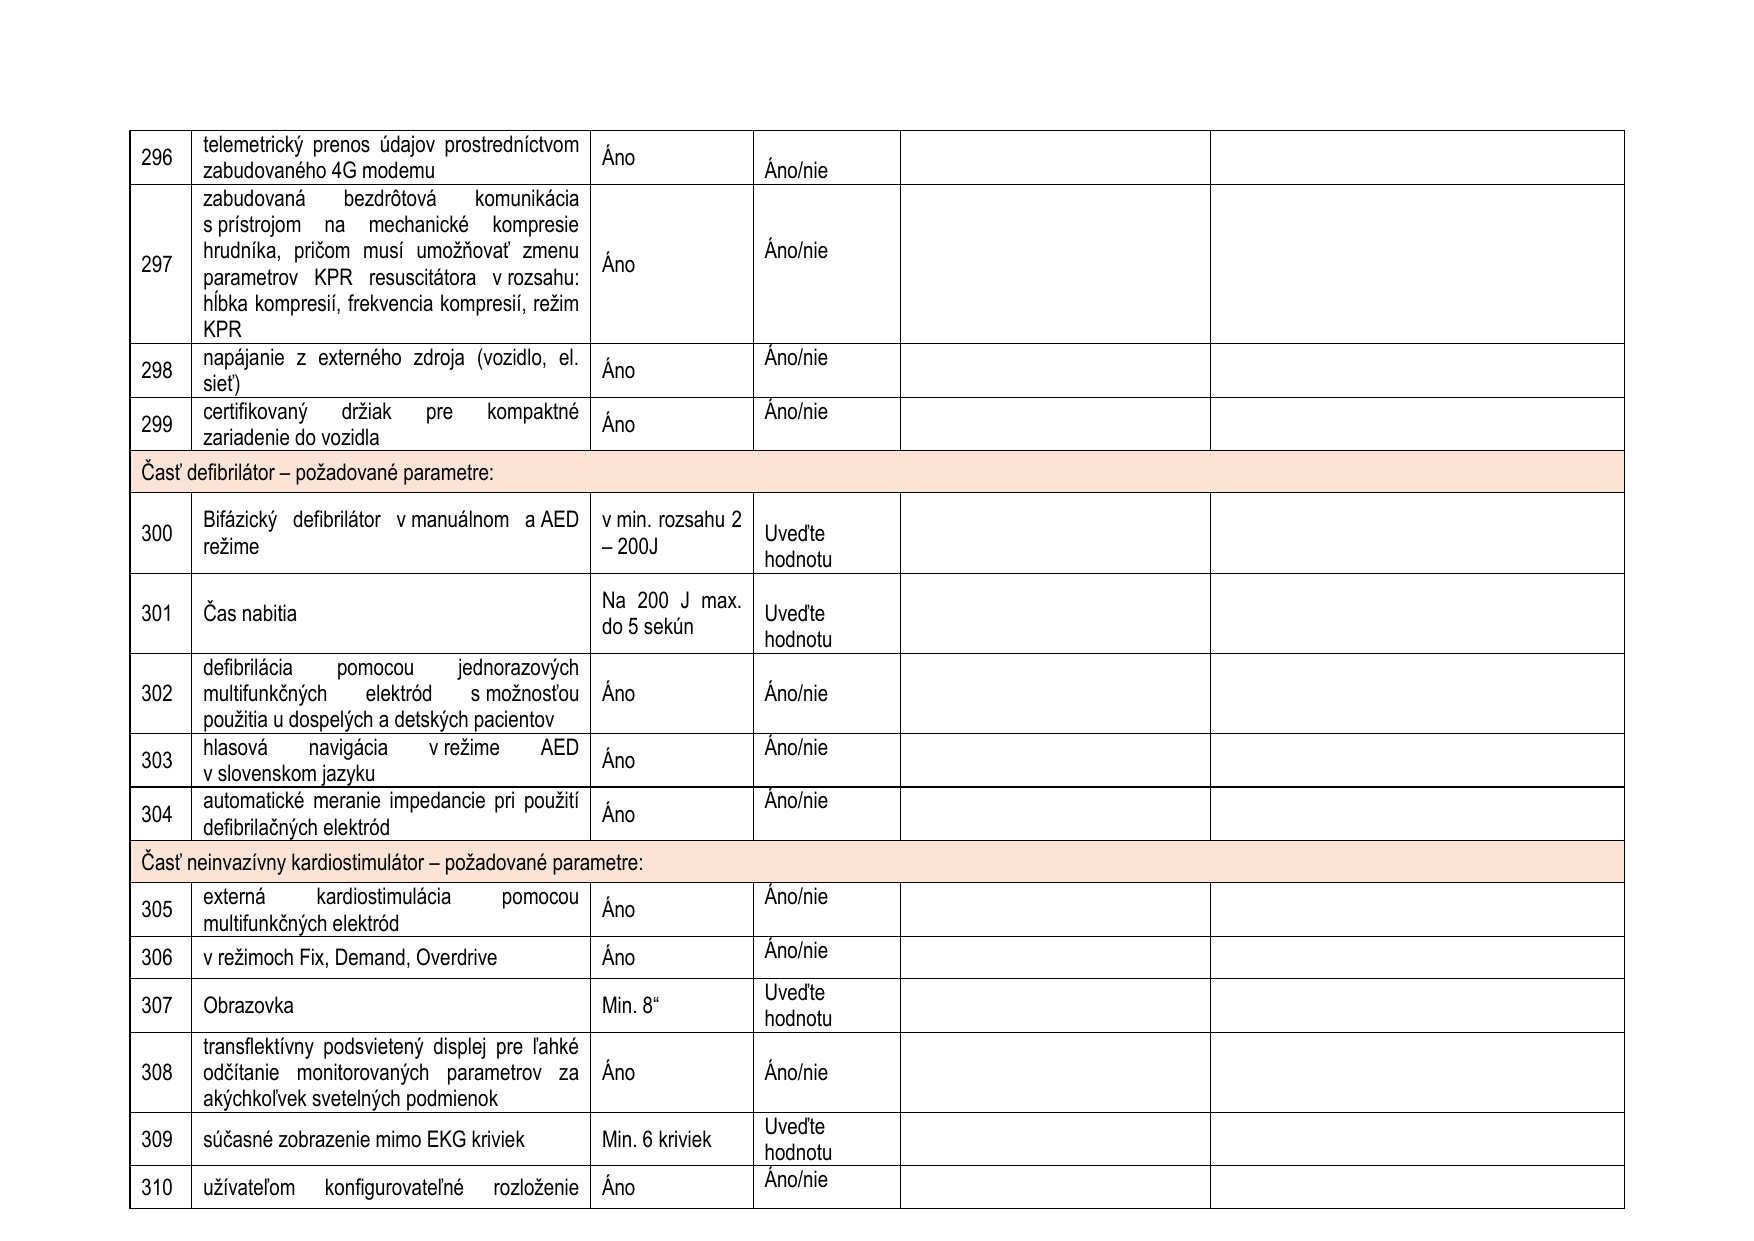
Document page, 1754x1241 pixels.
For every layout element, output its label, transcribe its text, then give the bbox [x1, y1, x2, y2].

table_cell Áno [591, 344, 753, 397]
table_cell automatické meranie impedancie pri použití defibrilačných elektród [192, 788, 590, 840]
table_cell [1211, 1166, 1624, 1207]
table_cell [1211, 131, 1624, 184]
table_cell Min. 8“ [591, 979, 753, 1032]
table_cell zabudovaná bezdrôtová komunikácia s prístrojom na mechanické kompresie hrudníka, pričom musí umožňovať zmenu parametrov KPR resuscitátora v rozsahu: hĺbka kompresií, frekvencia kompresií, režim KPR [192, 185, 590, 343]
table_cell Áno/nie [754, 1033, 900, 1112]
table_cell Áno [591, 937, 753, 978]
table_cell Áno [591, 1033, 753, 1112]
table_cell súčasné zobrazenie mimo EKG kriviek [192, 1113, 590, 1165]
table_cell 307 [131, 979, 191, 1032]
table_cell Áno [591, 398, 753, 450]
table_cell Na 200 J max. do 5 sekún [591, 574, 753, 652]
table_cell [901, 1166, 1210, 1207]
table_cell v min. rozsahu 2 – 200J [591, 493, 753, 572]
table_cell [901, 398, 1210, 450]
table_cell Áno [591, 131, 753, 184]
table_cell Áno [591, 185, 753, 343]
table_cell [901, 979, 1210, 1032]
table_cell Áno [591, 788, 753, 840]
table_cell 309 [131, 1113, 191, 1165]
table_cell Bifázický defibrilátor v manuálnom a AED režime [192, 493, 590, 572]
table_cell [901, 1033, 1210, 1112]
table_cell [901, 574, 1210, 652]
table_cell Áno/nie [754, 185, 900, 343]
table_cell [1211, 1033, 1624, 1112]
table_cell 306 [131, 937, 191, 978]
table_cell [901, 344, 1210, 397]
table_cell [1211, 1113, 1624, 1165]
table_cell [192, 1166, 590, 1207]
table_cell [1211, 344, 1624, 397]
table_cell hlasová navigácia v režime AED v slovenskom jazyku [192, 734, 590, 786]
table_cell Áno/nie [754, 937, 900, 978]
table_cell [901, 883, 1210, 936]
table_cell 310 [131, 1166, 191, 1207]
table_cell Uveďte hodnotu [754, 493, 900, 572]
table_cell Áno/nie [754, 131, 900, 184]
table_cell Áno/nie [754, 398, 900, 450]
table_cell Áno/nie [754, 788, 900, 840]
table_cell transflektívny podsvietený displej pre ľahké odčítanie monitorovaných parametrov za akýchkoľvek svetelných podmienok [192, 1033, 590, 1112]
table_cell 301 [131, 574, 191, 652]
table_cell [901, 1113, 1210, 1165]
table_cell Uveďte hodnotu [754, 1113, 900, 1165]
table_cell Uveďte hodnotu [754, 574, 900, 652]
table_cell 299 [131, 398, 191, 450]
table_cell [1211, 883, 1624, 936]
table_cell 302 [131, 654, 191, 733]
table_cell 305 [131, 883, 191, 936]
table_cell Obrazovka [192, 979, 590, 1032]
table_cell v režimoch Fix, Demand, Overdrive [192, 937, 590, 978]
table_cell Min. 6 kriviek [591, 1113, 753, 1165]
table_cell [901, 788, 1210, 840]
table_cell Áno/nie [754, 734, 900, 786]
table_cell [901, 937, 1210, 978]
table_cell [901, 185, 1210, 343]
table_cell napájanie z externého zdroja (vozidlo, el. sieť) [192, 344, 590, 397]
table_cell [1211, 788, 1624, 840]
table_cell Áno [591, 654, 753, 733]
table_cell Áno [591, 1166, 753, 1207]
table_cell [901, 734, 1210, 786]
table_cell Áno [591, 734, 753, 786]
table_cell externá kardiostimulácia pomocou multifunkčných elektród [192, 883, 590, 936]
table_cell [1211, 493, 1624, 572]
table_cell Uveďte hodnotu [754, 979, 900, 1032]
table_cell [1211, 574, 1624, 652]
table_cell 297 [131, 185, 191, 343]
table_cell Áno/nie [754, 344, 900, 397]
table_cell 296 [131, 131, 191, 184]
table_cell certifikovaný držiak pre kompaktné zariadenie do vozidla [192, 398, 590, 450]
table_cell Čas nabitia [192, 574, 590, 652]
table_cell Áno/nie [754, 654, 900, 733]
table_cell Časť neinvazívny kardiostimulátor – požadované parametre: [131, 841, 1624, 882]
table_cell Áno/nie [754, 883, 900, 936]
table_cell telemetrický prenos údajov prostredníctvom zabudovaného 4G modemu [192, 131, 590, 184]
table_cell 298 [131, 344, 191, 397]
table_cell 303 [131, 734, 191, 786]
table_cell [901, 493, 1210, 572]
table_cell [901, 654, 1210, 733]
table_cell defibrilácia pomocou jednorazových multifunkčných elektród s možnosťou použitia u dospelých a detských pacientov [192, 654, 590, 733]
table_cell 300 [131, 493, 191, 572]
table_cell [1211, 398, 1624, 450]
table_cell [1211, 185, 1624, 343]
table_cell Časť defibrilátor – požadované parametre: [131, 451, 1624, 492]
table_cell [1211, 937, 1624, 978]
table_cell 304 [131, 788, 191, 840]
table_cell [1211, 654, 1624, 733]
table_cell Áno [591, 883, 753, 936]
table_cell Áno/nie [754, 1166, 900, 1207]
table_cell 308 [131, 1033, 191, 1112]
table_cell [901, 131, 1210, 184]
table_cell [1211, 734, 1624, 786]
table_cell [1211, 979, 1624, 1032]
